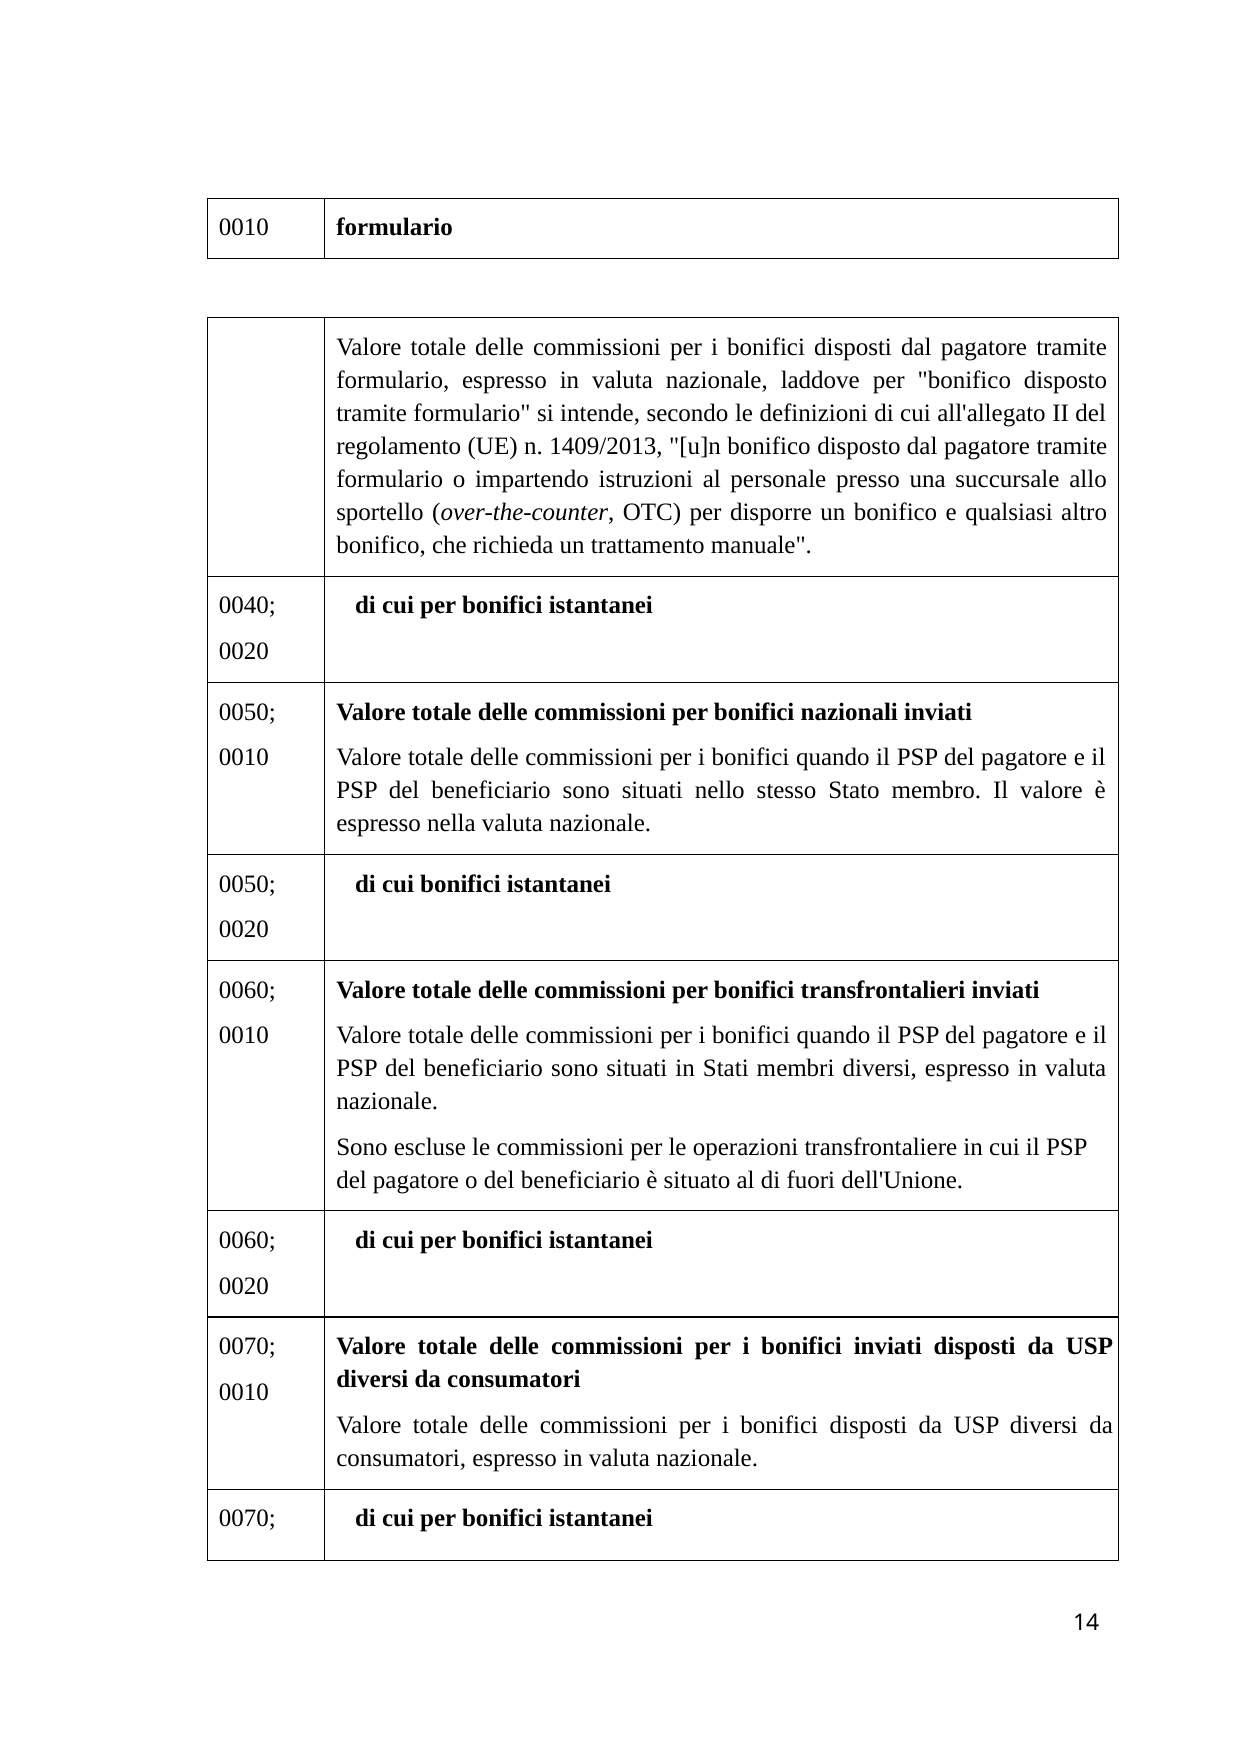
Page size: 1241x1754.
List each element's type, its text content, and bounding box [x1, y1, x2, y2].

table_cell 0060; 0010 [208, 961, 324, 1210]
table_cell 0060; 0020 [208, 1211, 324, 1316]
table_cell di cui per bonifici istantanei [325, 577, 1118, 682]
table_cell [325, 1490, 1118, 1559]
table_cell 0050; 0010 [208, 683, 324, 854]
table_cell 0040; 0020 [208, 577, 324, 682]
table_cell Valore totale delle commissioni per i bonifici inviati disposti da USP diversi da consumatori Valore totale delle commissioni per i bonifici disposti da USP diversi da consumatori, espresso in valuta nazionale. [325, 1318, 1118, 1488]
table_cell 0070; 0010 [208, 1318, 324, 1488]
table_cell di cui per bonifici istantanei [325, 1211, 1118, 1316]
table_header Valore totale delle commissioni per i bonifici disposti dal pagatore tramite formulario, espresso in valuta nazionale, laddove per "bonifico disposto tramite formulario" si intende, secondo le definizioni di cui all'allegato II del regolamento (UE) n. 1409/2013, "[u]n bonifico disposto dal pagatore tramite formulario o impartendo istruzioni al personale presso una succursale allo sportello (over-the-counter, OTC) per disporre un bonifico e qualsiasi altro bonifico, che richieda un trattamento manuale". [325, 318, 1118, 576]
table_cell Valore totale delle commissioni per bonifici transfrontalieri inviati Valore totale delle commissioni per i bonifici quando il PSP del pagatore e il PSP del beneficiario sono situati in Stati membri diversi, espresso in valuta nazionale. Sono escluse le commissioni per le operazioni transfrontaliere in cui il PSP del pagatore o del beneficiario è situato al di fuori dell'Unione. [325, 961, 1118, 1210]
table_cell 0070; 0020 [208, 1490, 324, 1559]
table_header [208, 318, 324, 576]
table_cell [325, 199, 1118, 258]
table_cell 0040; 0010 [208, 199, 324, 258]
table_cell di cui bonifici istantanei [325, 855, 1118, 960]
table_cell Valore totale delle commissioni per bonifici nazionali inviati Valore totale delle commissioni per i bonifici quando il PSP del pagatore e il PSP del beneficiario sono situati nello stesso Stato membro. Il valore è espresso nella valuta nazionale. [325, 683, 1118, 854]
table_cell 0050; 0020 [208, 855, 324, 960]
